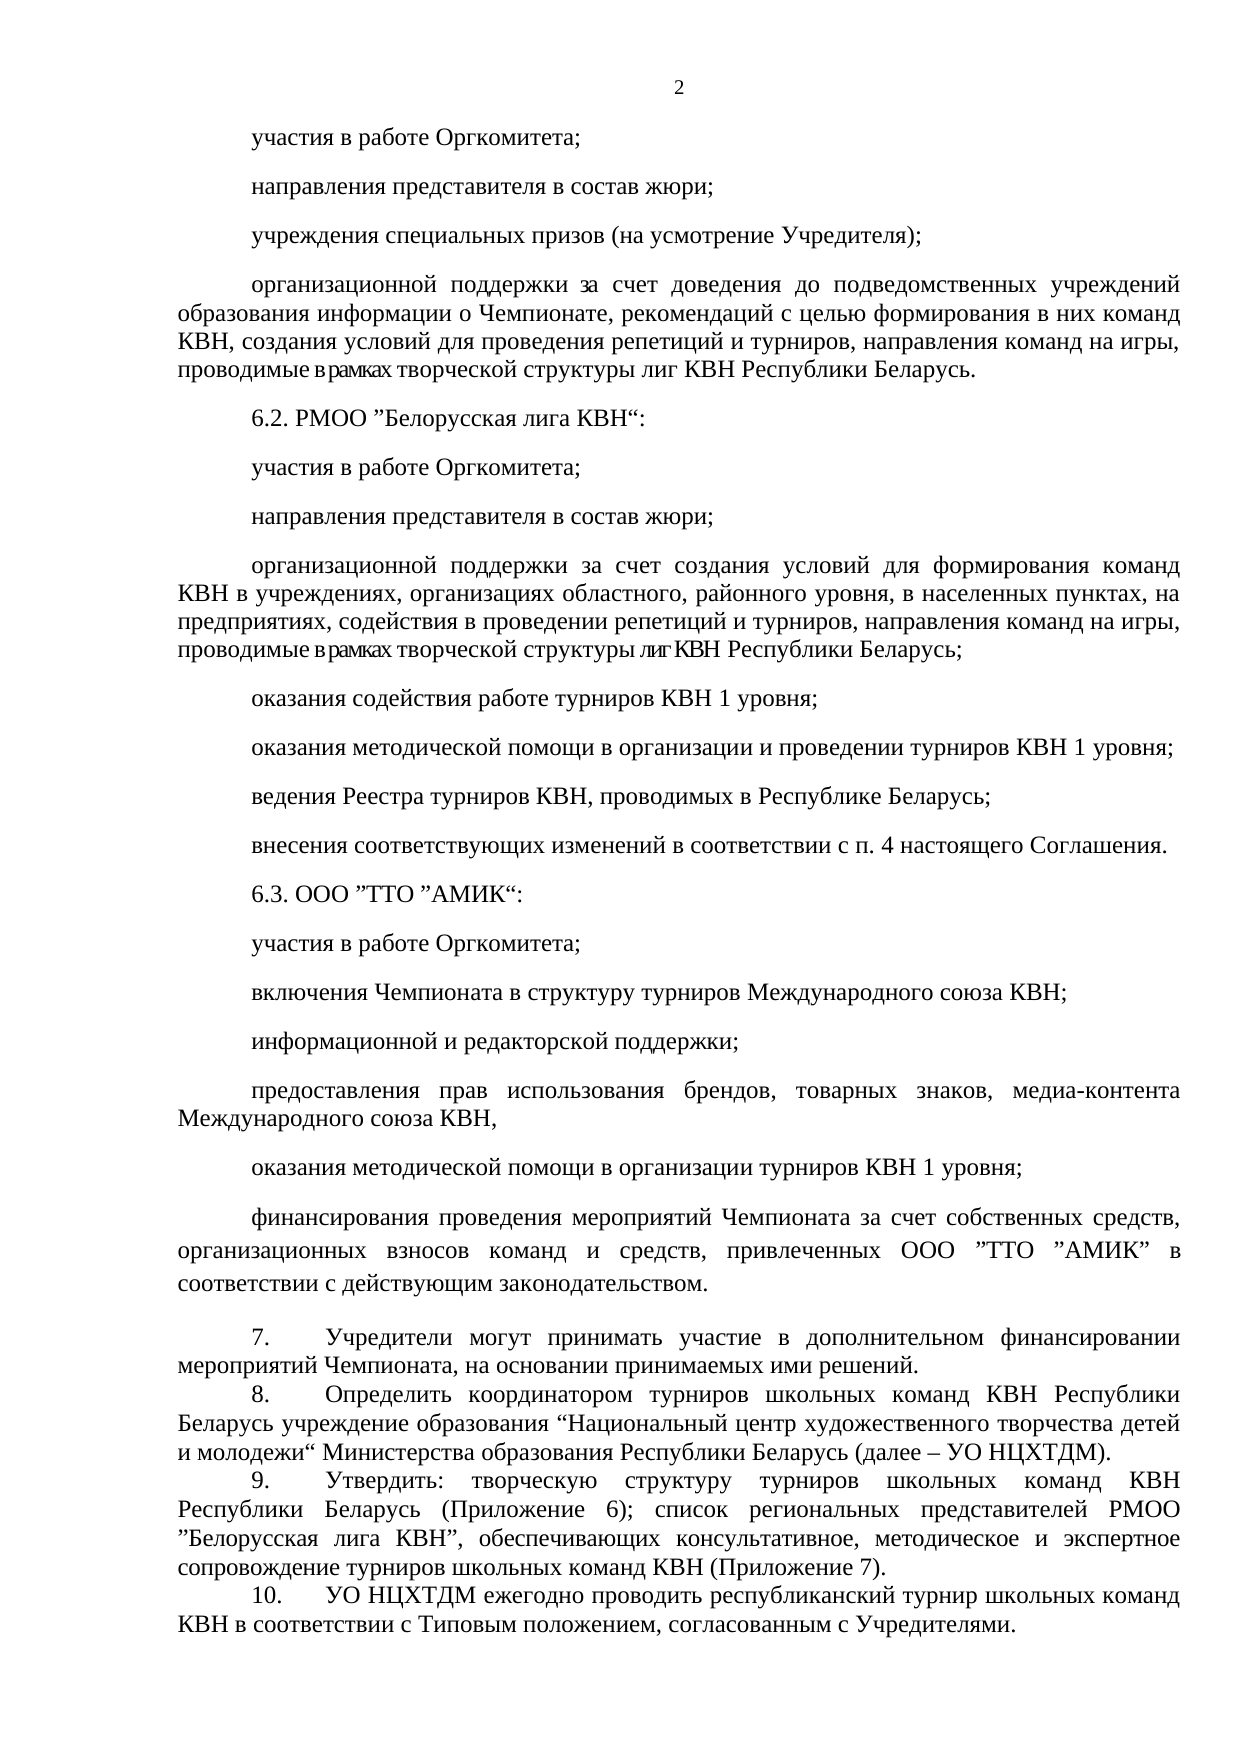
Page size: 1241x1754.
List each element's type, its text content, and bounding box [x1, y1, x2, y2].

text организационной поддержки за счет доведения до подведомственных учреждений образования информации о Чемпионате, рекомендаций с целью формирования в них команд КВН, создания условий для проведения репетиций и турниров, направления команд на игры, проводимые в рамках творческой структуры лиг КВН Республики Беларусь. [177, 270, 1181, 383]
list Утвердить: творческую структуру турниров школьных команд КВН Республики Беларусь (Приложение 6); список региональных представителей РМОО ”Белорусская лига КВН”, обеспечивающих консультативное, методическое и экспертное сопровождение турниров школьных команд КВН (Приложение 7). [177, 1466, 1181, 1581]
text участия в работе Оргкомитета; [177, 123, 1181, 151]
text 6.3. ООО ”ТТО ”АМИК“: [177, 880, 1181, 908]
list Определить координатором турниров школьных команд КВН Республики Беларусь учреждение образования “Национальный центр художественного творчества детей и молодежи“ Министерства образования Республики Беларусь (далее – УО НЦХТДМ). [177, 1379, 1181, 1466]
list УО НЦХТДМ ежегодно проводить республиканский турнир школьных команд КВН в соответствии с Типовым положением, согласованным с Учредителями. [177, 1581, 1181, 1638]
text оказания содействия работе турниров КВН 1 уровня; [177, 684, 1181, 712]
text участия в работе Оргкомитета; [177, 929, 1181, 957]
text направления представителя в состав жюри; [177, 172, 1181, 200]
list Учредители могут принимать участие в дополнительном финансировании мероприятий Чемпионата, на основании принимаемых ими решений. [177, 1322, 1181, 1379]
text оказания методической помощи в организации турниров КВН 1 уровня; [177, 1153, 1181, 1181]
text 6.2. РМОО ”Белорусская лига КВН“: [177, 404, 1181, 432]
text внесения соответствующих изменений в соответствии с п. 4 настоящего Соглашения. [177, 831, 1181, 859]
text ведения Реестра турниров КВН, проводимых в Республике Беларусь; [177, 782, 1181, 810]
text включения Чемпионата в структуру турниров Международного союза КВН; [177, 978, 1181, 1006]
text информационной и редакторской поддержки; [177, 1027, 1181, 1055]
text финансирования проведения мероприятий Чемпионата за счет собственных средств, организационных взносов команд и средств, привлеченных ООО ”ТТО ”АМИК” в соответствии с действующим законодательством. [177, 1202, 1181, 1297]
text учреждения специальных призов (на усмотрение Учредителя); [177, 221, 1181, 249]
text участия в работе Оргкомитета; [177, 453, 1181, 481]
text предоставления прав использования брендов, товарных знаков, медиа-контента Международного союза КВН, [177, 1076, 1181, 1132]
text оказания методической помощи в организации и проведении турниров КВН 1 уровня; [177, 733, 1181, 761]
text направления представителя в состав жюри; [177, 502, 1181, 530]
text организационной поддержки за счет создания условий для формирования команд КВН в учреждениях, организациях областного, районного уровня, в населенных пунктах, на предприятиях, содействия в проведении репетиций и турниров, направления команд на игры, проводимые в рамках творческой структуры лиг КВН Республики Беларусь; [177, 551, 1181, 663]
